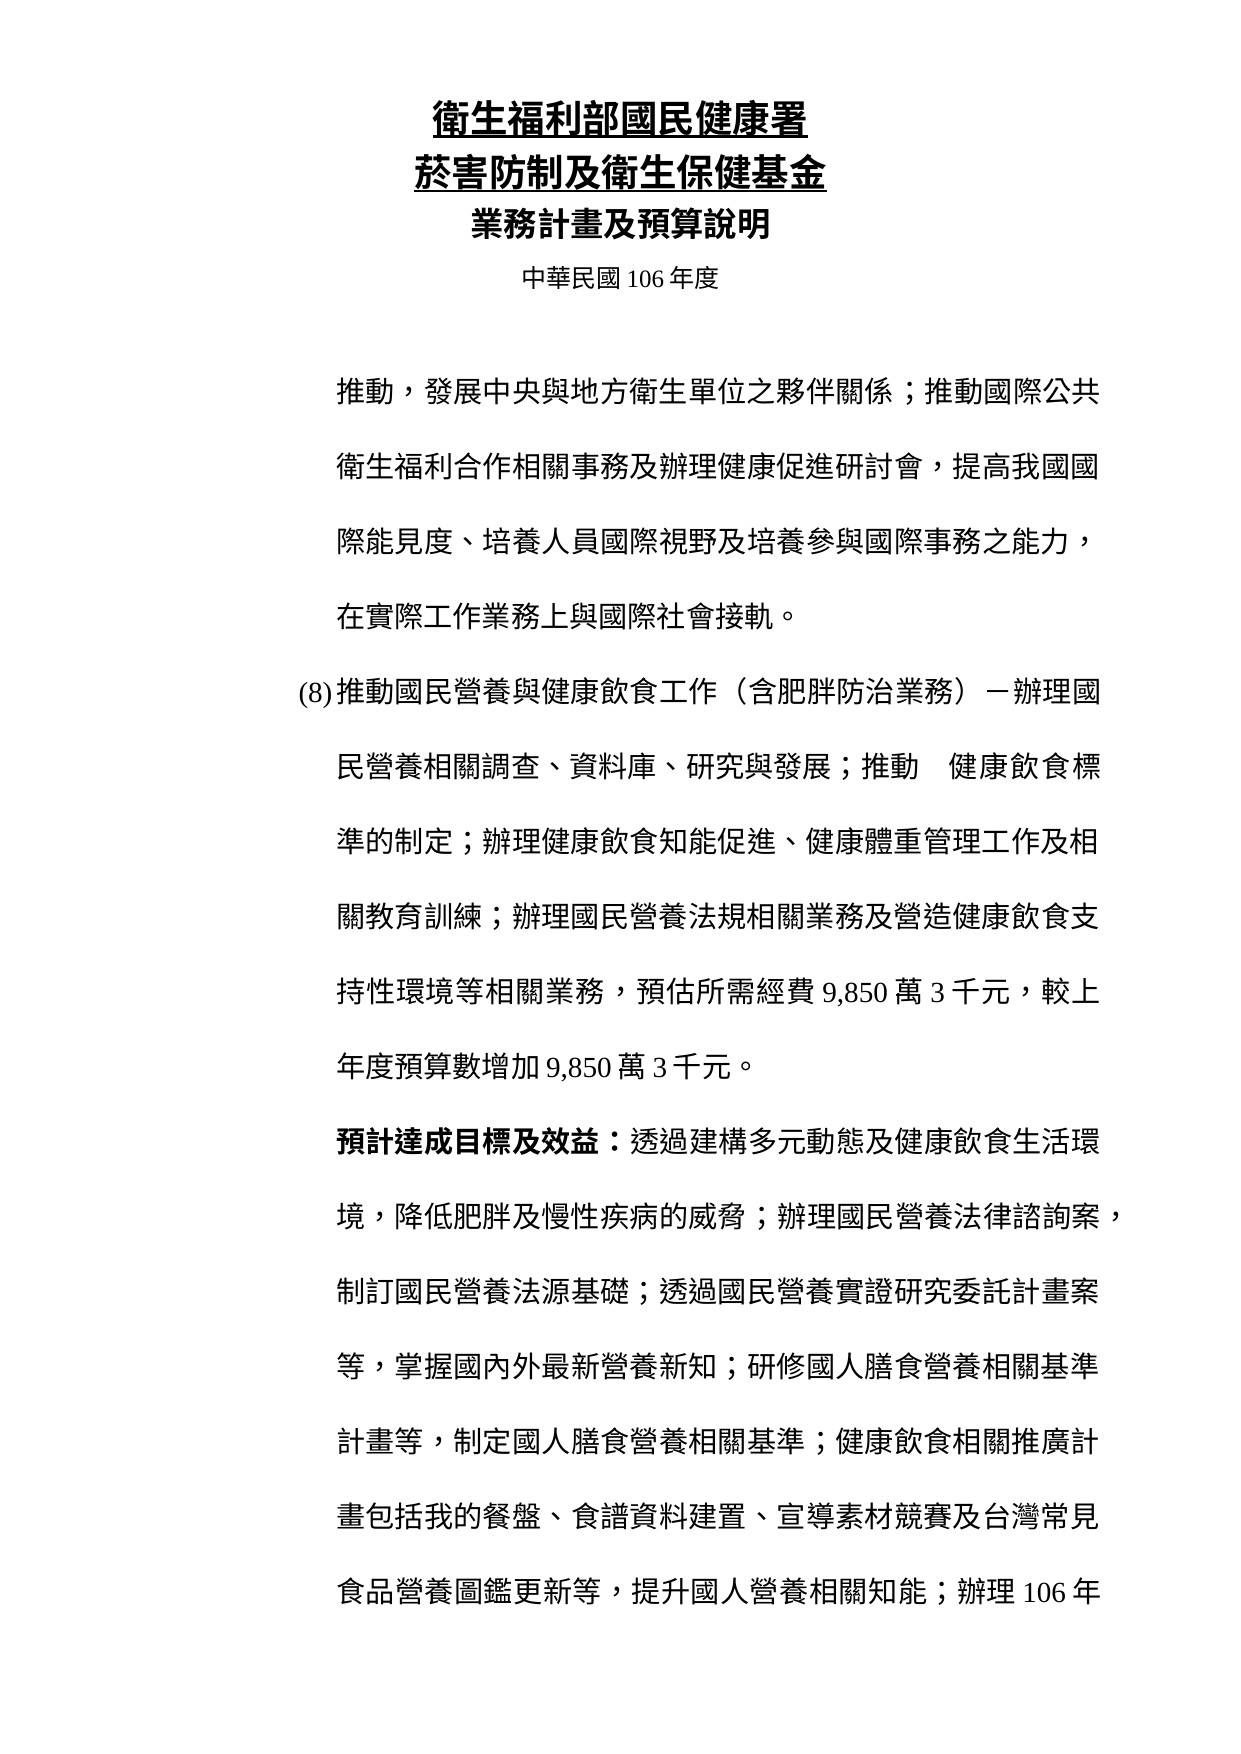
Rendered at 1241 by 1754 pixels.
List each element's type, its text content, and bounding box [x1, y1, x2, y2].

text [336, 1102, 1101, 1627]
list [298, 127, 1101, 652]
list 推動國民營養與健康飲食工作（含肥胖防治業務）－辦理國民營養相關調查、資料庫、研究與發展；推動 健康飲食標準的制定；辦理健康飲食知能促進、健康體重管理工作及相關教育訓練；辦理國民營養法規相關業務及營造健康飲食支持性環境等相關業務，預估所需經費9,850萬3千元，較上年度預算數增加9,850萬3千元。 [298, 652, 1101, 1102]
